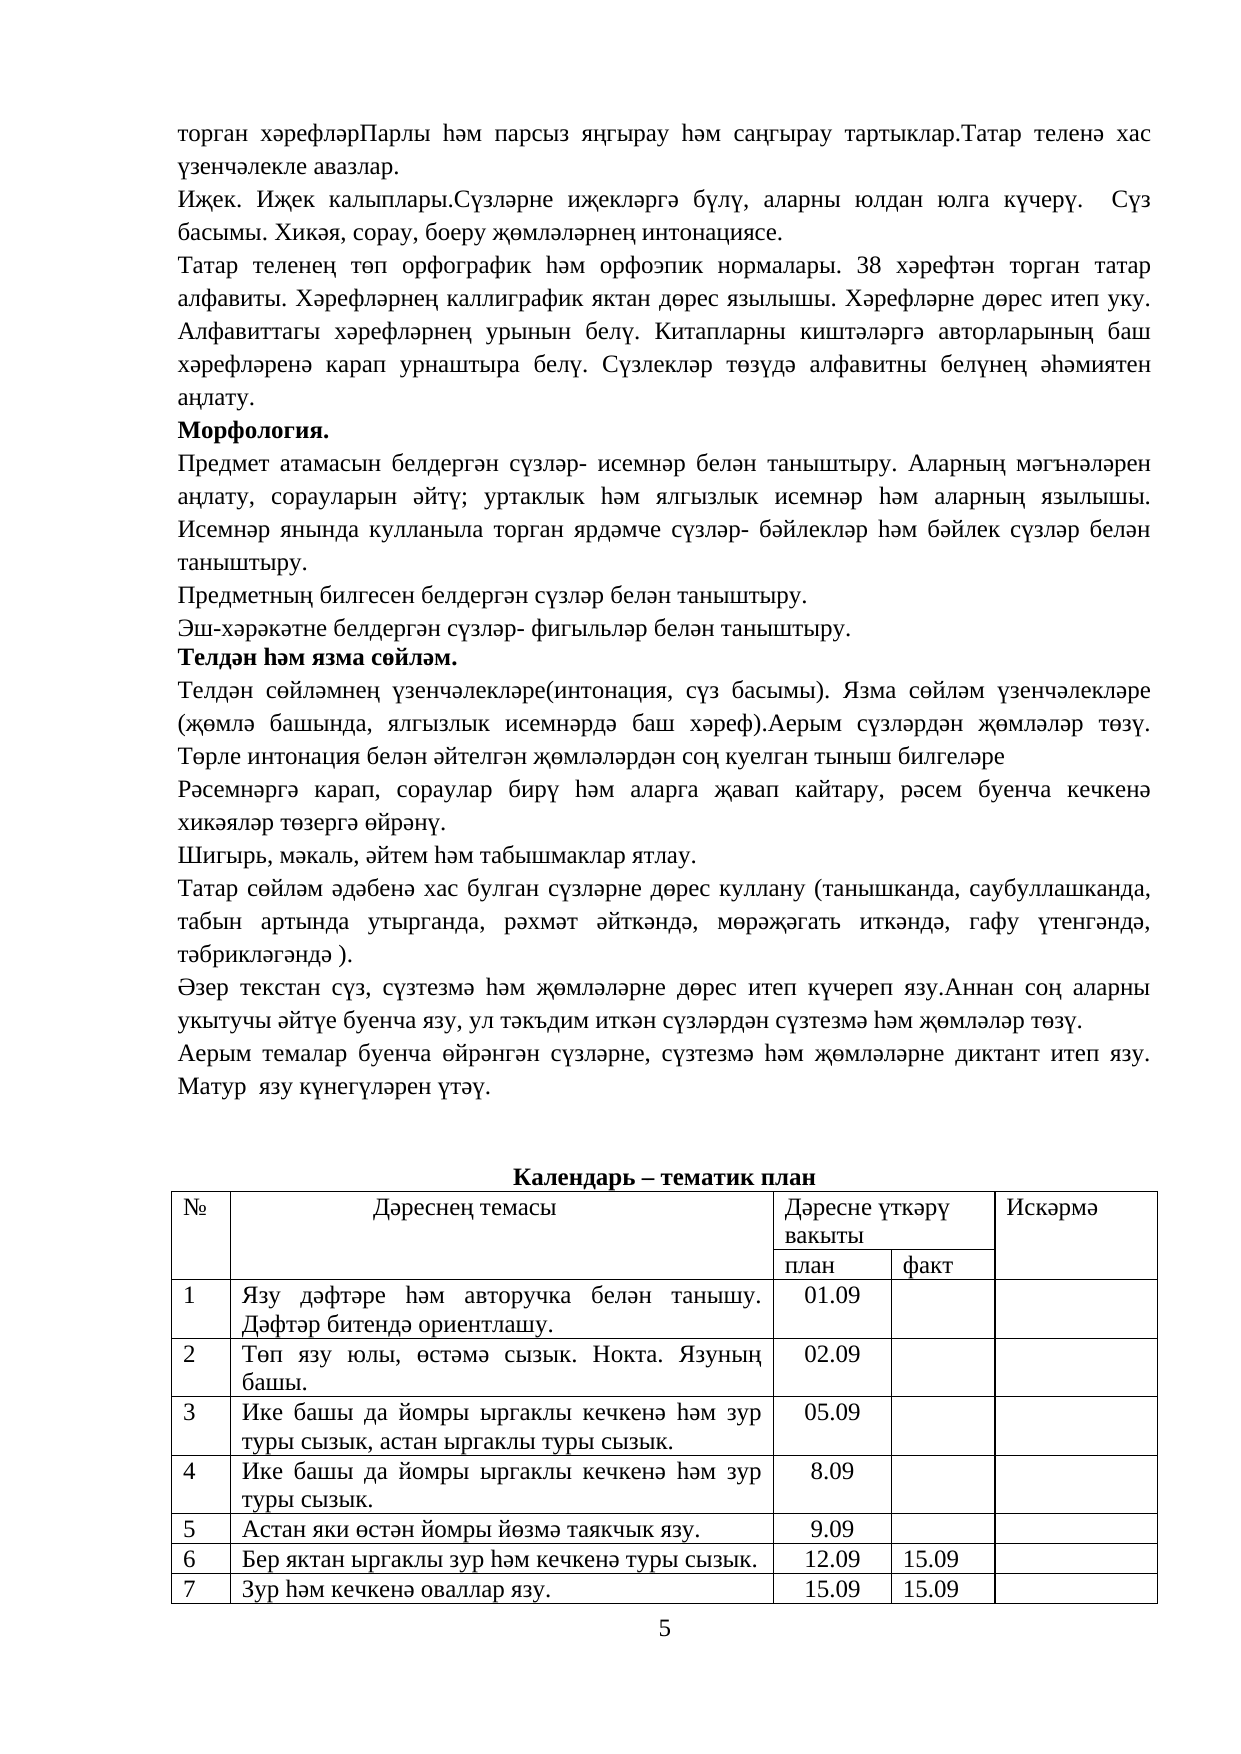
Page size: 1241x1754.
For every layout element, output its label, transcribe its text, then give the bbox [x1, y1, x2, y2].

text Предметның билгесен белдергән сүзләр белән таныштыру. [177, 580, 1152, 609]
text Телдән һәм язма сөйләм. [177, 642, 1152, 671]
text Шигырь, мәкаль, әйтем һәм табышмаклар ятлау. [177, 840, 1152, 869]
text Морфология. [177, 415, 1152, 444]
table_cell план [774, 1250, 891, 1279]
table_cell [892, 1456, 994, 1513]
text Телдән сөйләмнең үзенчәлекләре(интонация, сүз басымы). Язма сөйләм үзенчәлекләре (җөмлә башында, ялгызлык исемнәрдә баш хәреф).Аерым сүзләрдән җөмләләр төзү. Төрле интонация белән әйтелгән җөмләләрдән соң куелган тыныш билгеләре [177, 675, 1152, 770]
table_cell 3 [172, 1397, 230, 1455]
text Татар теленең төп орфографик һәм орфоэпик нормалары. 38 хәрефтән торган татар алфавиты. Хәрефләрнең каллиграфик яктан дөрес язылышы. Хәрефләрне дөрес итеп уку. Алфавиттагы хәрефләрнең урынын белү. Китапларны киштәләргә авторларының баш хәрефләренә карап урнаштыра белү. Сүзлекләр төзүдә алфавитны белүнең әһәмиятен аңлату. [177, 250, 1152, 411]
table_cell факт [892, 1250, 994, 1279]
table_cell 15.09 [892, 1574, 994, 1603]
table_header Дәресне үткәрү вакыты [774, 1192, 994, 1249]
table_cell 05.09 [774, 1397, 891, 1455]
text Календарь – тематик план [177, 1162, 1152, 1191]
table_cell Язу дәфтәре һәм авторучка белән танышу. Дәфтәр битендә ориентлашу. [231, 1280, 773, 1338]
table_cell [996, 1544, 1157, 1573]
table_cell Төп язу юлы, өстәмә сызык. Нокта. Язуның башы. [231, 1339, 773, 1396]
table_cell 12.09 [774, 1544, 891, 1573]
table_cell Астан яки өстән йомры йөзмә таякчык язу. [231, 1514, 773, 1543]
table_cell [996, 1574, 1157, 1603]
table_header Дәреснең темасы [231, 1192, 773, 1279]
table_cell Зур һәм кечкенә оваллар язу. [231, 1574, 773, 1603]
table_cell 01.09 [774, 1280, 891, 1338]
table_cell [892, 1514, 994, 1543]
table_cell [996, 1514, 1157, 1543]
table_cell 2 [172, 1339, 230, 1396]
text Предмет атамасын белдергән сүзләр- исемнәр белән таныштыру. Аларның мәгънәләрен аңлату, сорауларын әйтү; уртаклык һәм ялгызлык исемнәр һәм аларның язылышы. Исемнәр янында кулланыла торган ярдәмче сүзләр- бәйлекләр һәм бәйлек сүзләр белән таныштыру. [177, 448, 1152, 576]
table_cell [892, 1397, 994, 1455]
table_header № [172, 1192, 230, 1279]
table_cell [892, 1280, 994, 1338]
table_cell 4 [172, 1456, 230, 1513]
table_cell Ике башы да йомры ыргаклы кечкенә һәм зур туры сызык. [231, 1456, 773, 1513]
text Аерым темалар буенча өйрәнгән сүзләрне, сүзтезмә һәм җөмләләрне диктант итеп язу. Матур язу күнегүләрен үтәү. [177, 1038, 1152, 1100]
table_cell Бер яктан ыргаклы зур һәм кечкенә туры сызык. [231, 1544, 773, 1573]
text Татар сөйләм әдәбенә хас булган сүзләрне дөрес куллану (танышканда, саубуллашканда, табын артында утырганда, рәхмәт әйткәндә, мөрәҗәгать иткәндә, гафу үтенгәндә, тәбрикләгәндә ). [177, 873, 1152, 968]
text Иҗек. Иҗек калыплары.Сүзләрне иҗекләргә бүлү, аларны юлдан юлга күчерү. Сүз басымы. Хикәя, сорау, боеру җөмләләрнең интонациясе. [177, 184, 1152, 246]
table_cell [996, 1397, 1157, 1455]
table_cell 8.09 [774, 1456, 891, 1513]
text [177, 118, 1152, 180]
table_cell 7 [172, 1574, 230, 1603]
table_cell 5 [172, 1514, 230, 1543]
text Рәсемнәргә карап, сораулар бирү һәм аларга җавап кайтару, рәсем буенча кечкенә хикәяләр төзергә өйрәнү. [177, 774, 1152, 836]
table_cell 02.09 [774, 1339, 891, 1396]
table_cell [892, 1339, 994, 1396]
table_cell Ике башы да йомры ыргаклы кечкенә һәм зур туры сызык, астан ыргаклы туры сызык. [231, 1397, 773, 1455]
table_cell [996, 1339, 1157, 1396]
table_cell 9.09 [774, 1514, 891, 1543]
table_cell [996, 1456, 1157, 1513]
table_cell 6 [172, 1544, 230, 1573]
table_cell [996, 1280, 1157, 1338]
table_cell 1 [172, 1280, 230, 1338]
text Әзер текстан сүз, сүзтезмә һәм җөмләләрне дөрес итеп күчереп язу.Аннан соң аларны укытучы әйтүе буенча язу, ул тәкъдим иткән сүзләрдән сүзтезмә һәм җөмләләр төзү. [177, 972, 1152, 1034]
text Эш-хәрәкәтне белдергән сүзләр- фигыльләр белән таныштыру. [177, 613, 1152, 642]
table_cell 15.09 [892, 1544, 994, 1573]
table_cell 15.09 [774, 1574, 891, 1603]
table_header Искәрмә [996, 1192, 1157, 1279]
